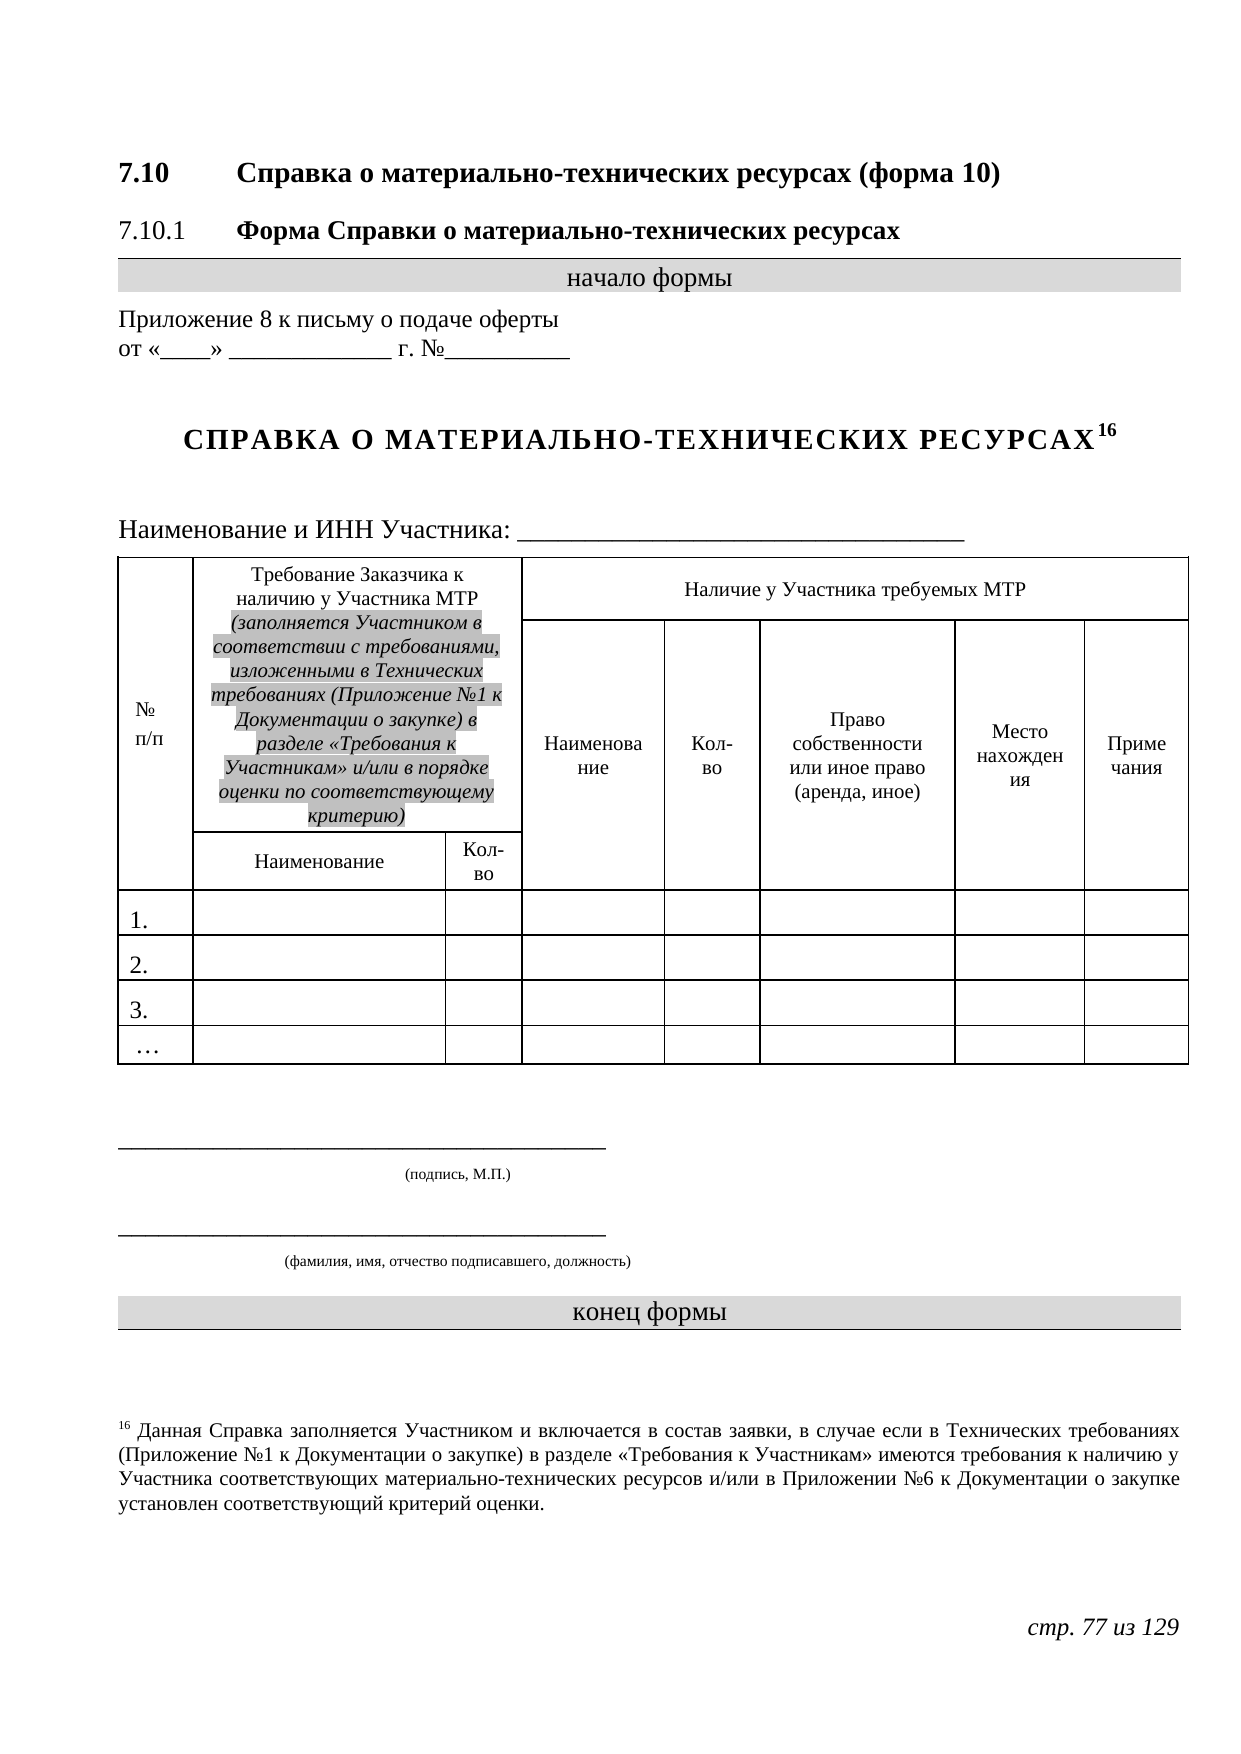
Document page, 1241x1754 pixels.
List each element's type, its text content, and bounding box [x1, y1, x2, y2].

table_cell [194, 1026, 445, 1063]
table_header Наличие у Участника требуемых МТР [523, 558, 1188, 619]
table_cell Кол-во [446, 833, 521, 889]
table_cell [761, 1026, 954, 1063]
text Приложение 8 к письму о подаче оферты от «____» _____________ г. №__________ [118, 304, 1181, 362]
table_cell [956, 1026, 1084, 1063]
table_cell [194, 981, 445, 1024]
table_header № п/п [119, 558, 192, 889]
table_cell [119, 936, 192, 979]
table_cell [665, 891, 759, 934]
table_cell Кол-во [665, 621, 759, 889]
table_cell [523, 891, 664, 934]
text Форма Справки о материально-технических ресурсах [118, 214, 1181, 245]
table_cell [761, 891, 954, 934]
table_cell [665, 936, 759, 979]
text ____________________________________ [118, 1121, 1181, 1152]
table_cell [446, 891, 521, 934]
text (подпись, М.П.) [118, 1164, 797, 1196]
text (фамилия, имя, отчество подписавшего, должность) [118, 1252, 797, 1283]
table_cell [761, 981, 954, 1024]
table_cell [665, 1026, 759, 1063]
table_cell [1085, 891, 1188, 934]
table_cell [194, 891, 445, 934]
text Справка о материально-технических ресурсах [118, 418, 1181, 457]
table_cell [119, 891, 192, 934]
table_cell Примечания [1085, 621, 1188, 889]
table_cell [956, 981, 1084, 1024]
table_cell [956, 891, 1084, 934]
table_cell … [119, 1026, 192, 1063]
table_cell [523, 936, 664, 979]
table_cell Наименование [194, 833, 445, 889]
table_cell [1085, 1026, 1188, 1063]
table_cell Место нахождения [956, 621, 1084, 889]
table_cell [446, 981, 521, 1024]
table_cell [665, 981, 759, 1024]
table_cell [523, 1026, 664, 1063]
table_cell [523, 981, 664, 1024]
table_cell [119, 981, 192, 1024]
table_cell [194, 936, 445, 979]
text начало формы [118, 259, 1181, 292]
subtitle Справка о материально-технических ресурсах (форма 10) [118, 156, 1181, 189]
table_cell [761, 936, 954, 979]
table_cell Наименование [523, 621, 664, 889]
table_cell [446, 1026, 521, 1063]
text конец формы [118, 1296, 1181, 1329]
table_cell [956, 936, 1084, 979]
table_cell Право собственности или иное право (аренда, иное) [761, 621, 954, 889]
table_cell [1085, 981, 1188, 1024]
text Наименование и ИНН Участника: _________________________________ [118, 513, 1181, 544]
text ____________________________________ [118, 1208, 1181, 1239]
table_cell [446, 936, 521, 979]
table_cell [1085, 936, 1188, 979]
table_header Требование Заказчика к наличию у Участника МТР (заполняется Участником в соответствии с требованиями, изложенными в Технических требованиях (Приложение №1 к Документации о закупке) в разделе «Требования к Участникам» и/или в порядке оценки по соответствующему критерию) [194, 558, 521, 831]
